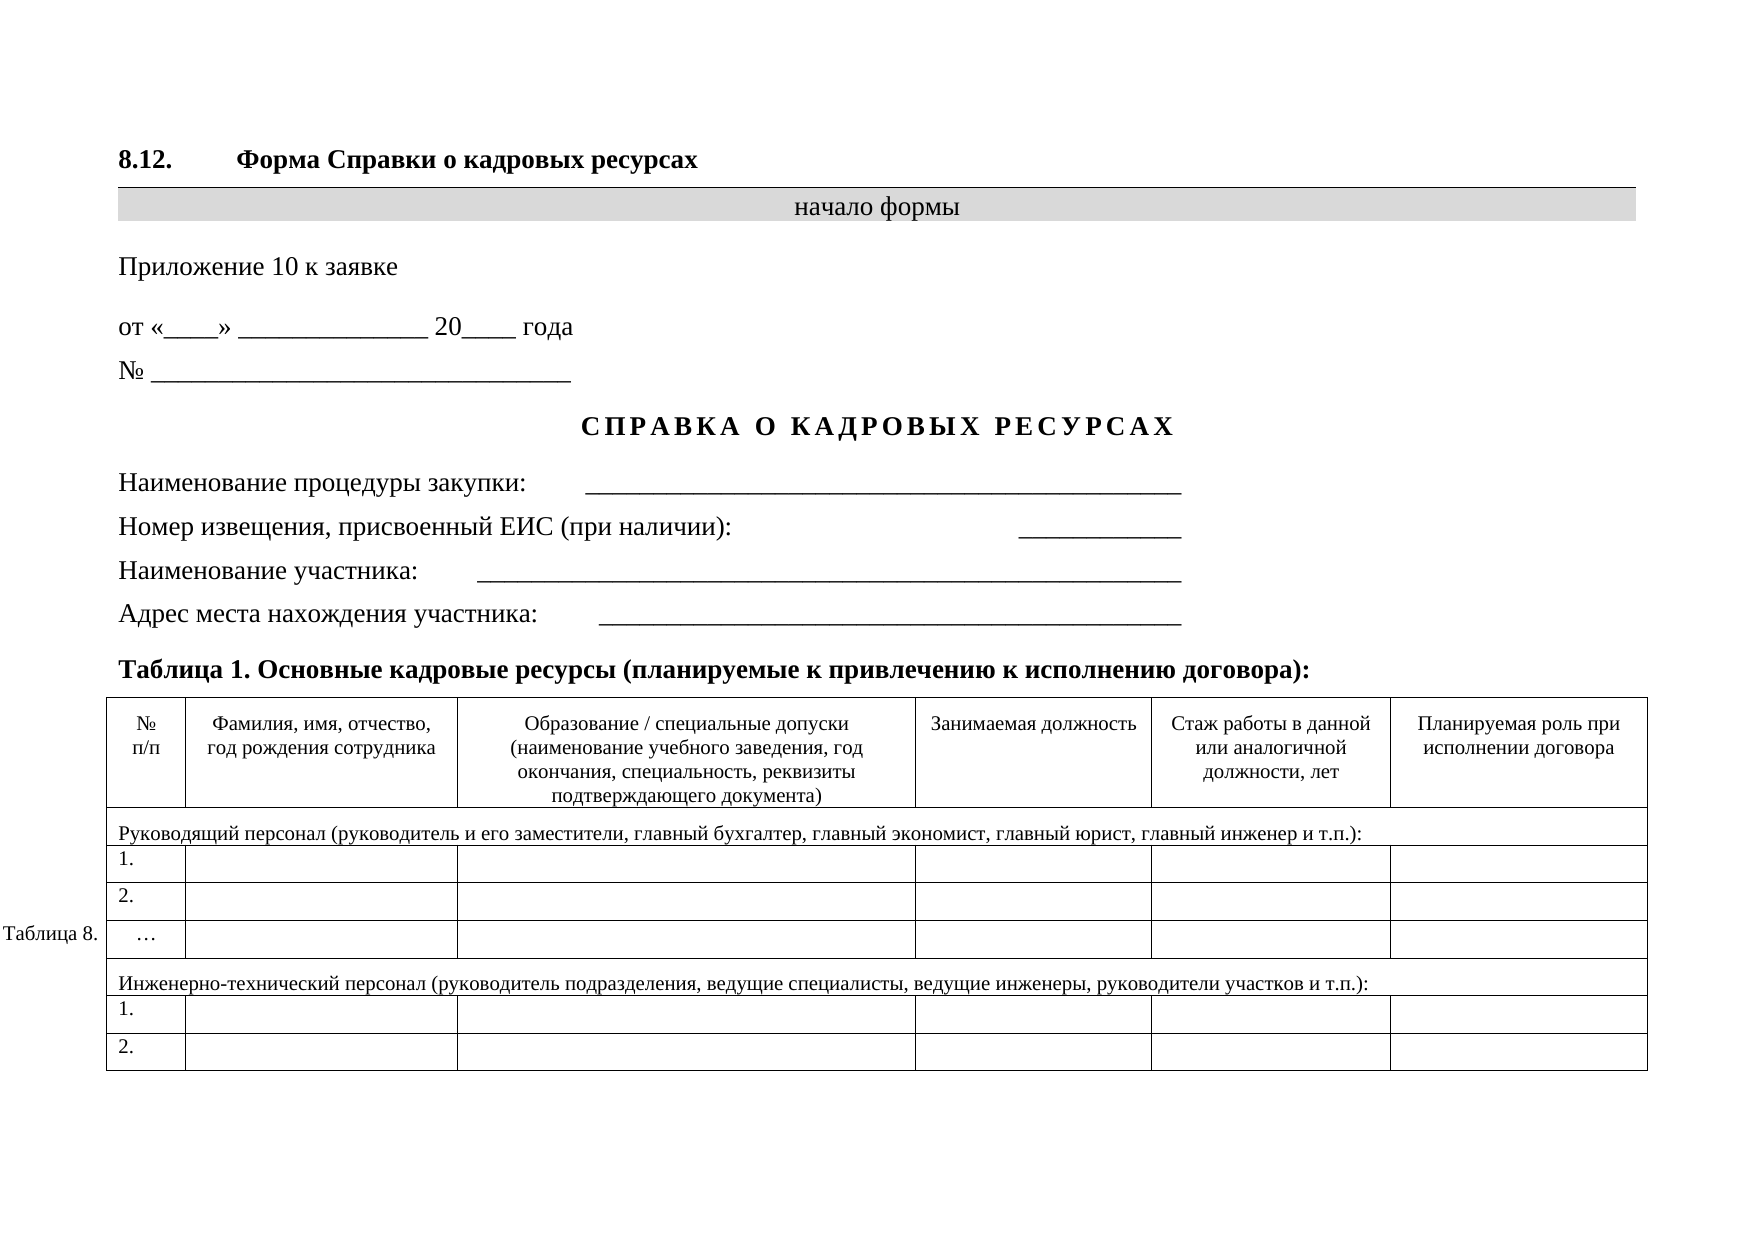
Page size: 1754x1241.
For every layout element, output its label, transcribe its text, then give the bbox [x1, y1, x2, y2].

table_cell [1391, 1034, 1647, 1070]
table_cell [1152, 996, 1390, 1033]
text Наименование процедуры закупки: ____________________________________________ [118, 466, 1636, 498]
table_cell [1152, 1034, 1390, 1070]
table_cell [458, 921, 915, 957]
table_header Занимаемая должность [916, 698, 1151, 807]
table_header Планируемая роль при исполнении договора [1391, 698, 1647, 807]
table_cell [458, 996, 915, 1033]
table_cell [916, 1034, 1151, 1070]
table_header Образование / специальные допуски (наименование учебного заведения, год окончания, специальность, реквизиты подтверждающего документа) [458, 698, 915, 807]
table_cell … [107, 921, 185, 957]
table_cell [458, 883, 915, 920]
table_header Стаж работы в данной или аналогичной должности, лет [1152, 698, 1390, 807]
table_cell [186, 921, 457, 957]
text Приложение 10 к заявке [118, 250, 1636, 281]
table_cell [458, 846, 915, 882]
table_cell Руководящий персонал (руководитель и его заместители, главный бухгалтер, главный экономист, главный юрист, главный инженер и т.п.): [107, 808, 1647, 844]
table_cell [186, 883, 457, 920]
text Справка о кадровых ресурсах [118, 410, 1636, 441]
table_cell [107, 1034, 185, 1070]
text от «____» ______________ 20____ года [118, 311, 1636, 342]
table_cell [916, 883, 1151, 920]
table_cell [1391, 996, 1647, 1033]
text Адрес места нахождения участника: ___________________________________________ [118, 597, 1636, 628]
table_cell [186, 996, 457, 1033]
table_cell [458, 1034, 915, 1070]
text начало формы [118, 188, 1636, 221]
table_cell [1391, 883, 1647, 920]
table_cell [916, 996, 1151, 1033]
text Номер извещения, присвоенный ЕИС (при наличии): ____________ [118, 510, 1636, 541]
table_cell [1152, 883, 1390, 920]
text № _______________________________ [118, 354, 1636, 385]
text Форма Справки о кадровых ресурсах [118, 143, 1636, 174]
table_cell [107, 883, 185, 920]
table_cell [1391, 846, 1647, 882]
table_cell [916, 846, 1151, 882]
table_cell [186, 1034, 457, 1070]
text Наименование участника: ____________________________________________________ [118, 554, 1636, 585]
table_header Фамилия, имя, отчество, год рождения сотрудника [186, 698, 457, 807]
table_cell [107, 996, 185, 1033]
table_cell [1391, 921, 1647, 957]
table_cell [916, 921, 1151, 957]
text Таблица 1. Основные кадровые ресурсы (планируемые к привлечению к исполнению договора): [118, 653, 1636, 685]
table_cell [107, 846, 185, 882]
table_header № п/п [107, 698, 185, 807]
table_cell Инженерно-технический персонал (руководитель подразделения, ведущие специалисты, ведущие инженеры, руководители участков и т.п.): [107, 959, 1647, 995]
table_cell [1152, 846, 1390, 882]
table_cell [1152, 921, 1390, 957]
table_cell [186, 846, 457, 882]
